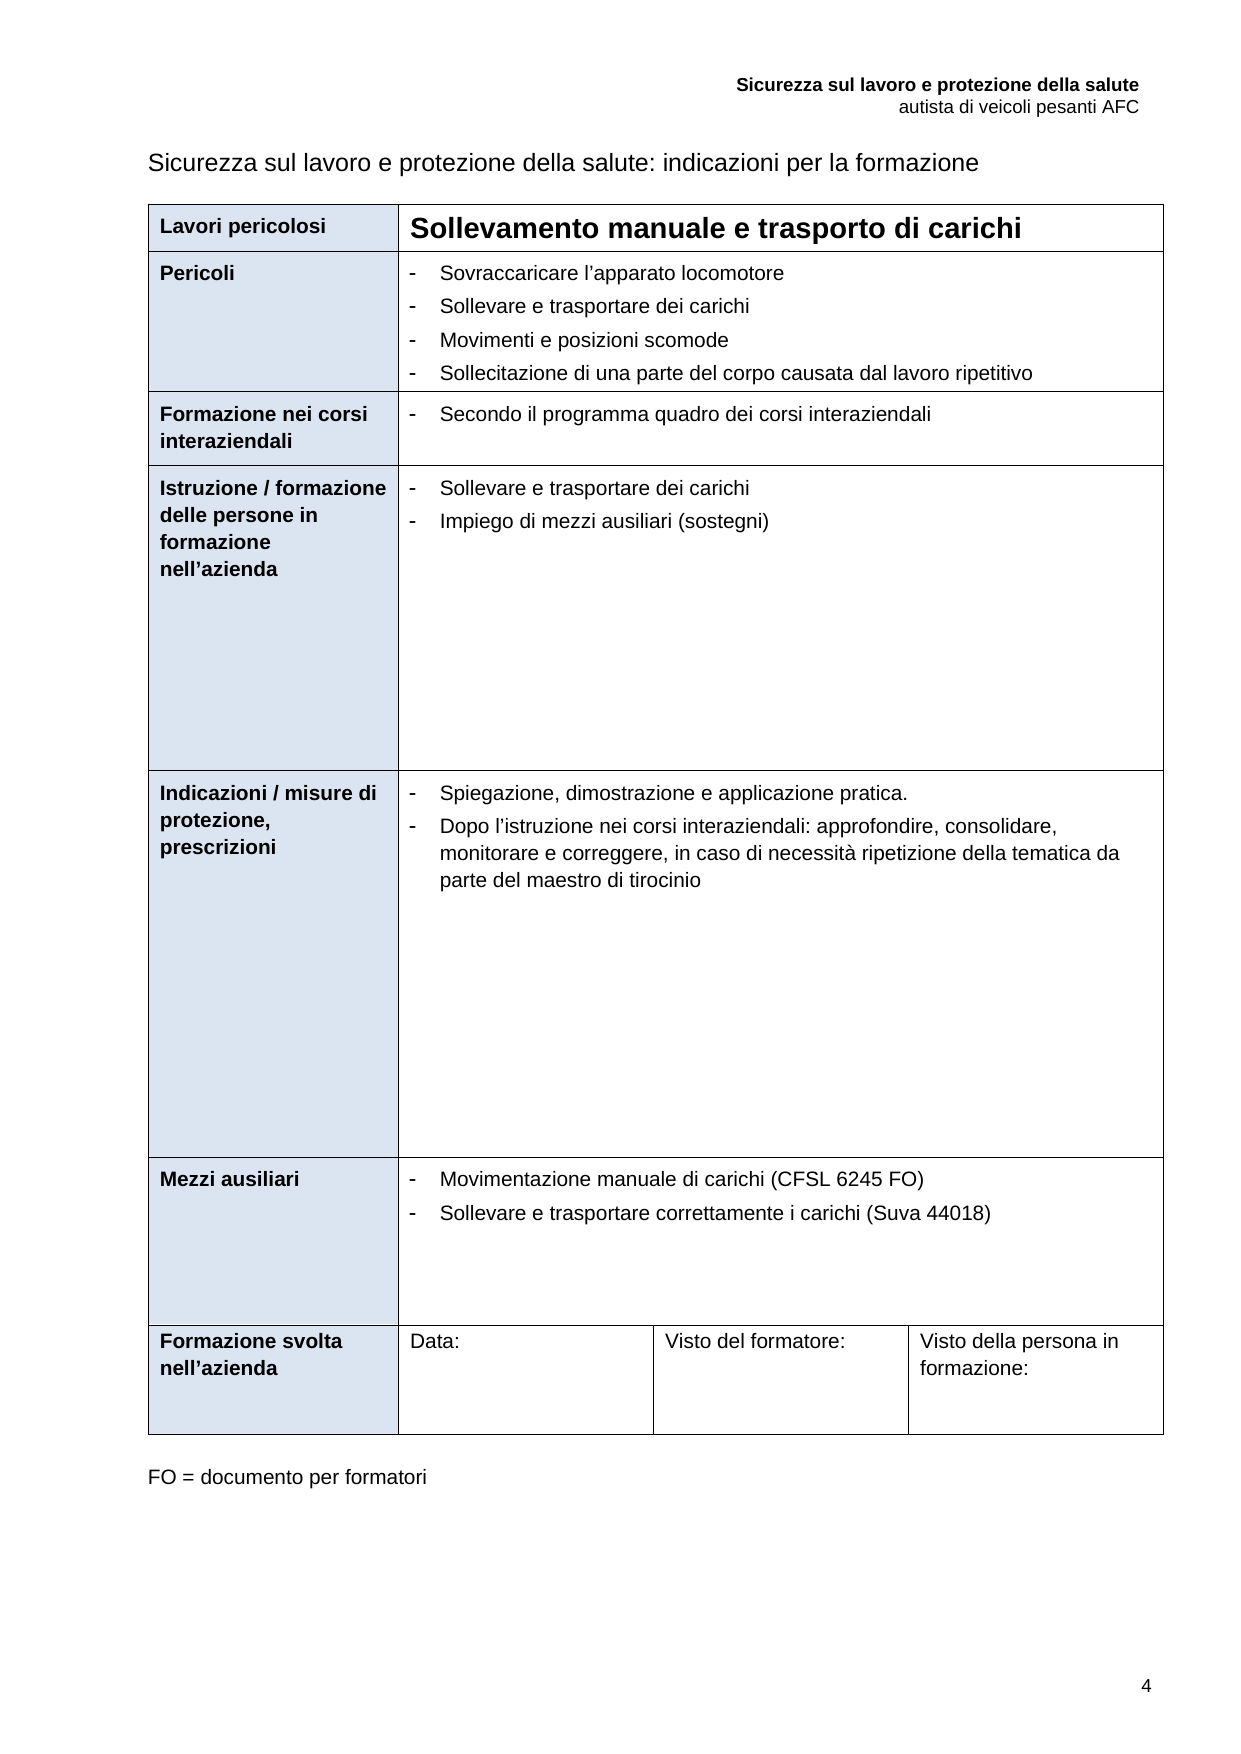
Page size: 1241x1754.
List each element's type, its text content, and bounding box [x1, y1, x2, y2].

table_cell Visto del formatore: [654, 1326, 908, 1434]
table_cell Formazione nei corsi interaziendali [149, 392, 398, 465]
table_cell Formazione svolta nell’azienda [149, 1326, 398, 1434]
table_cell Pericoli [149, 252, 398, 391]
table_cell Istruzione / formazione delle persone in formazione nell’azienda [149, 466, 398, 770]
table_cell Mezzi ausiliari [149, 1158, 398, 1324]
table_cell Sollevare e trasportare dei carichi Impiego di mezzi ausiliari (sostegni) [399, 466, 1163, 770]
table_header Lavori pericolosi [149, 205, 398, 251]
table_header Sollevamento manuale e trasporto di carichi [399, 205, 1163, 251]
table_cell Movimentazione manuale di carichi (CFSL 6245 FO) Sollevare e trasportare correttamente i carichi (Suva 44018) [399, 1158, 1163, 1324]
table_cell Indicazioni / misure di protezione, prescrizioni [149, 771, 398, 1157]
text Sicurezza sul lavoro e protezione della salute: indicazioni per la formazione [148, 148, 1152, 176]
text FO = documento per formatori [148, 1462, 1152, 1489]
table_cell Data: [399, 1326, 653, 1434]
table_cell Secondo il programma quadro dei corsi interaziendali [399, 392, 1163, 465]
table_cell Visto della persona in formazione: [909, 1326, 1163, 1434]
table_cell Sovraccaricare l’apparato locomotore Sollevare e trasportare dei carichi Movimenti e posizioni scomode Sollecitazione di una parte del corpo causata dal lavoro ripetitivo [399, 252, 1163, 391]
table_cell Spiegazione, dimostrazione e applicazione pratica. Dopo l’istruzione nei corsi interaziendali: approfondire, consolidare, monitorare e correggere, in caso di necessità ripetizione della tematica da parte del maestro di tirocinio [399, 771, 1163, 1157]
